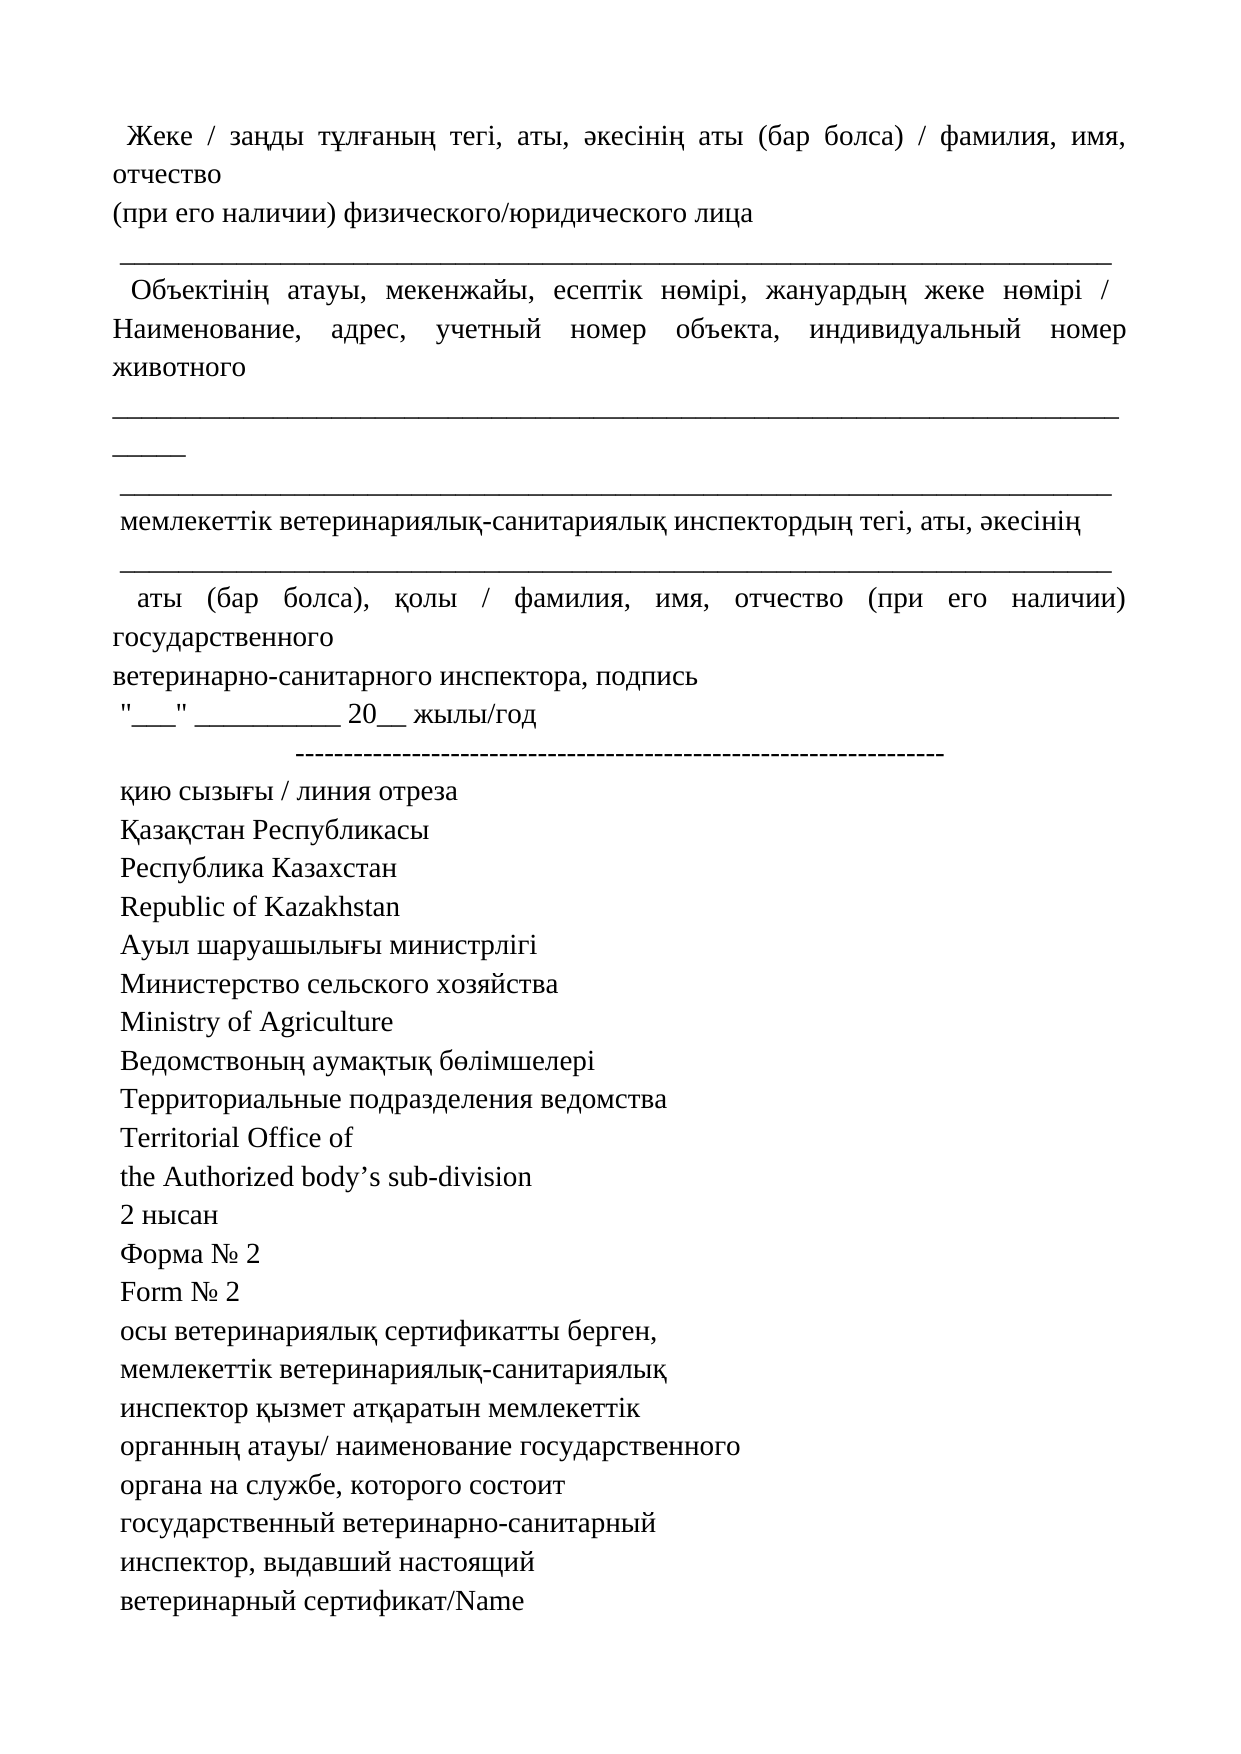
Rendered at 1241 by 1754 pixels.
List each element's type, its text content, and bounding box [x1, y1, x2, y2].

text Form № 2 [112, 1274, 1128, 1308]
text Republic of Kazakhstan [112, 889, 1128, 922]
text ветеринарный сертификат/Name [112, 1583, 1128, 1616]
text ------------------------------------------------------------------- қию сызығы / линия отреза [112, 735, 1128, 807]
text инспектор қызмет атқаратын мемлекеттік [112, 1390, 1128, 1423]
text Territorial Office of [112, 1120, 1128, 1154]
text Республика Казахстан [112, 850, 1128, 884]
text инспектор, выдавший настоящий [112, 1544, 1128, 1578]
text Министерство сельского хозяйства [112, 966, 1128, 999]
text Ауыл шаруашылығы министрлігі [112, 927, 1128, 961]
text органның атауы/ наименование государственного [112, 1428, 1128, 1462]
text органа на службе, которого состоит [112, 1467, 1128, 1501]
text государственный ветеринарно-санитарный [112, 1506, 1128, 1539]
text ____________________________________________________________________ [112, 542, 1128, 576]
text ____________________________________________________________________ [112, 234, 1128, 267]
text 2 нысан [112, 1197, 1128, 1231]
text the Authorized body’s sub-division [112, 1159, 1128, 1192]
text ____________________________________________________________________ [112, 465, 1128, 498]
text Территориальные подразделения ведомства [112, 1082, 1128, 1115]
text Жеке / заңды тұлғаның тегі, аты, әкесінің аты (бар болса) / фамилия, имя, отчество (при его наличии) физического/юридического лица [112, 118, 1128, 229]
text Ministry of Agriculture [112, 1004, 1128, 1038]
text Форма № 2 [112, 1236, 1128, 1269]
text "___" __________ 20__ жылы/год [112, 696, 1128, 730]
text Қазақстан Республикасы [112, 812, 1128, 845]
text мемлекеттік ветеринариялық-санитариялық инспектордың тегі, аты, әкесінің [112, 503, 1128, 537]
text Объектінің атауы, мекенжайы, есептік нөмірі, жануардың жеке нөмірі / Наименование, адрес, учетный номер объекта, индивидуальный номер животного __________________________________________________________________________ [112, 272, 1128, 460]
text Ведомствоның аумақтық бөлімшелері [112, 1043, 1128, 1077]
text аты (бар болса), қолы / фамилия, имя, отчество (при его наличии) государственного ветеринарно-санитарного инспектора, подпись [112, 581, 1128, 691]
text мемлекеттік ветеринариялық-санитариялық [112, 1351, 1128, 1385]
text осы ветеринариялық сертификатты берген, [112, 1313, 1128, 1346]
